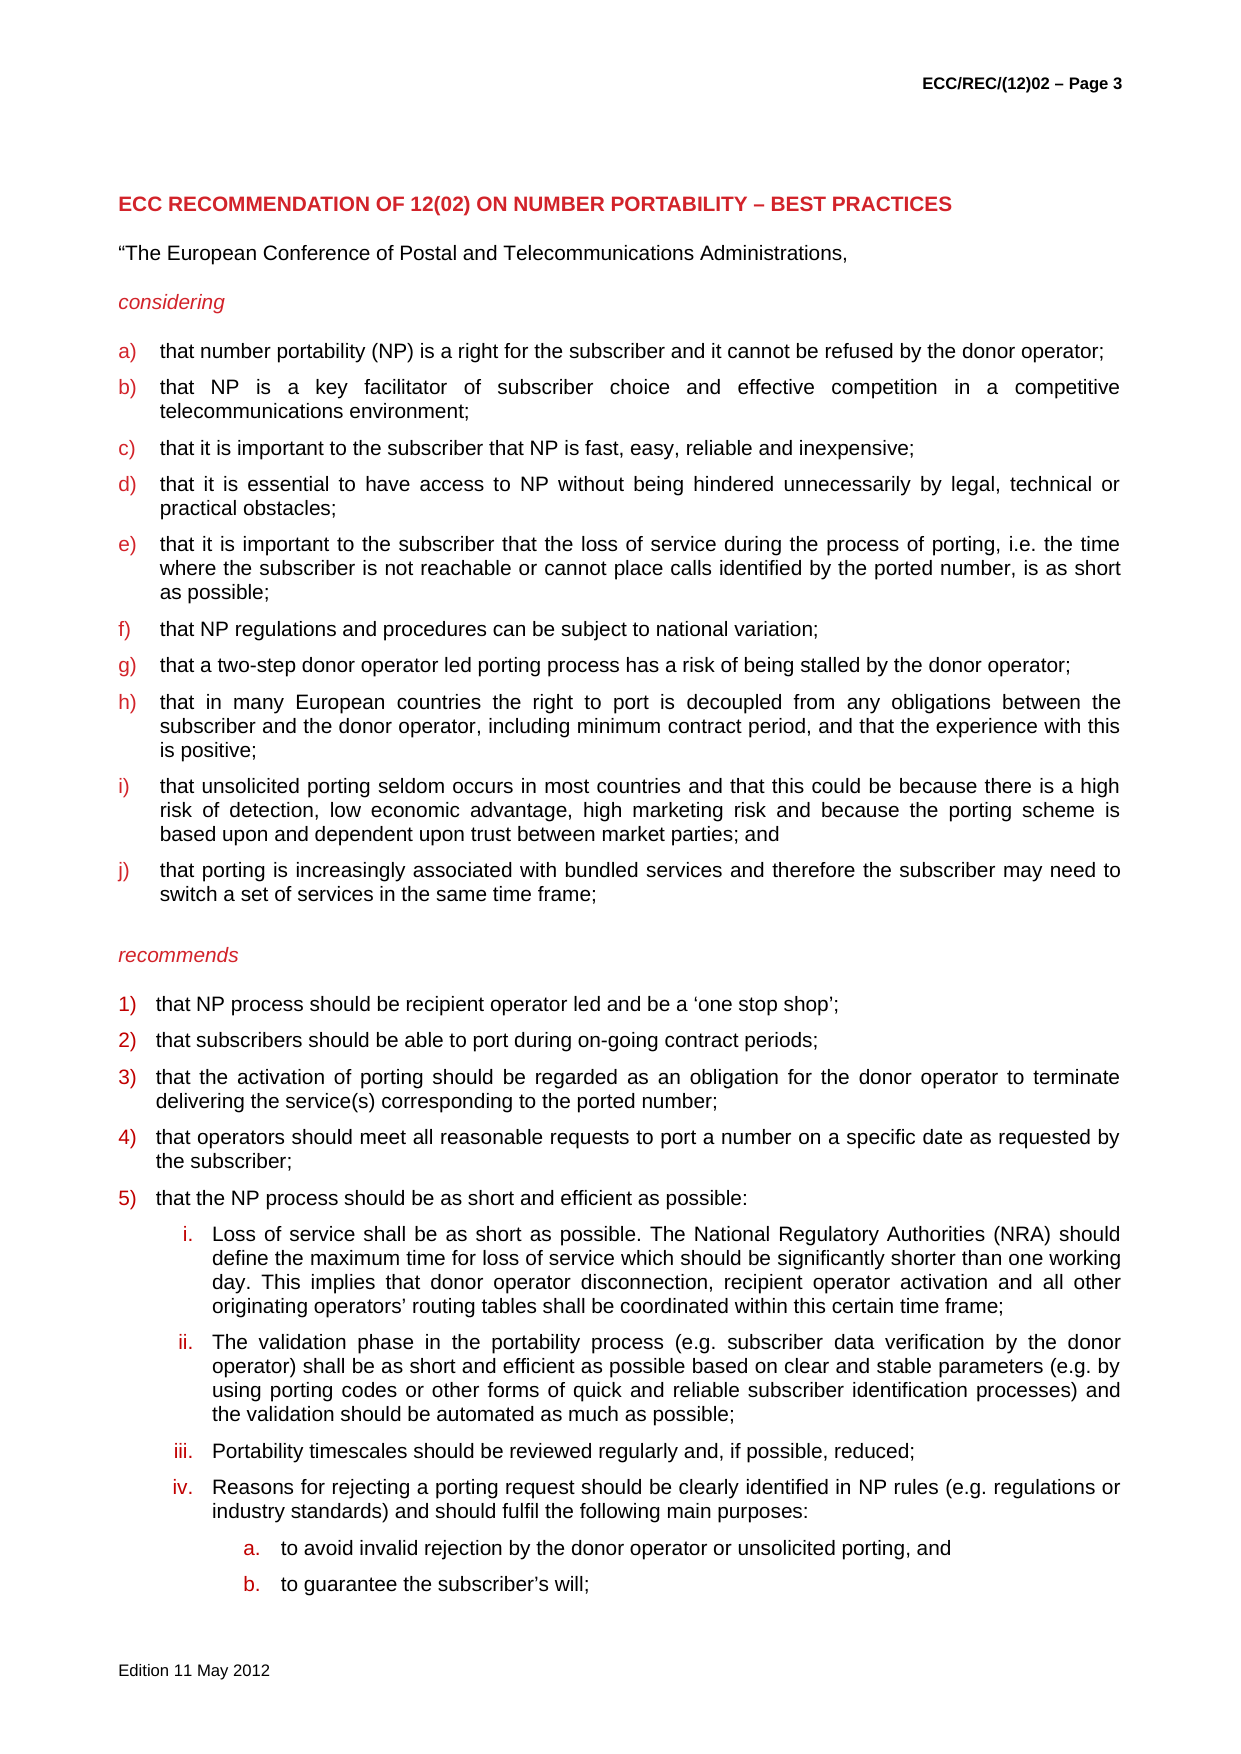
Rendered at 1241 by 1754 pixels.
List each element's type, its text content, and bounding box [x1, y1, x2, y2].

text “The European Conference of Postal and Telecommunications Administrations, [118, 241, 1122, 264]
list that a two-step donor operator led porting process has a risk of being stalled by the donor operator; [118, 653, 1122, 677]
list that unsolicited porting seldom occurs in most countries and that this could be because there is a high risk of detection, low economic advantage, high marketing risk and because the porting scheme is based upon and dependent upon trust between market parties; and [118, 774, 1122, 846]
list that it is important to the subscriber that the loss of service during the process of porting, i.e. the time where the subscriber is not reachable or cannot place calls identified by the ported number, is as short as possible; [118, 532, 1122, 604]
list that number portability (NP) is a right for the subscriber and it cannot be refused by the donor operator; [118, 338, 1122, 362]
list Reasons for rejecting a porting request should be clearly identified in NP rules (e.g. regulations or industry standards) and should fulfil the following main purposes: [193, 1475, 1122, 1523]
list that NP is a key facilitator of subscriber choice and effective competition in a competitive telecommunications environment; [118, 375, 1122, 423]
list that in many European countries the right to port is decoupled from any obligations between the subscriber and the donor operator, including minimum contract period, and that the experience with this is positive; [118, 689, 1122, 761]
list Loss of service shall be as short as possible. The National Regulatory Authorities (NRA) should define the maximum time for loss of service which should be significantly shorter than one working day. This implies that donor operator disconnection, recipient operator activation and all other originating operators’ routing tables shall be coordinated within this certain time frame; [193, 1222, 1122, 1318]
subtitle ECC recommendation of 12(02) on number portability – best practices [118, 192, 1122, 216]
list that it is essential to have access to NP without being hindered unnecessarily by legal, technical or practical obstacles; [118, 472, 1122, 520]
text considering [118, 289, 1122, 313]
list that operators should meet all reasonable requests to port a number on a specific date as requested by the subscriber; [118, 1125, 1122, 1173]
list that the activation of porting should be regarded as an obligation for the donor operator to terminate delivering the service(s) corresponding to the ported number; [118, 1064, 1122, 1112]
list that the NP process should be as short and efficient as possible: [118, 1185, 1122, 1209]
list that porting is increasingly associated with bundled services and therefore the subscriber may need to switch a set of services in the same time frame; [118, 858, 1122, 906]
list that NP regulations and procedures can be subject to national variation; [118, 617, 1122, 641]
list Portability timescales should be reviewed regularly and, if possible, reduced; [193, 1438, 1122, 1462]
list that it is important to the subscriber that NP is fast, easy, reliable and inexpensive; [118, 435, 1122, 459]
list to avoid invalid rejection by the donor operator or unsolicited porting, and [243, 1535, 1122, 1559]
list that NP process should be recipient operator led and be a ‘one stop shop’; [118, 992, 1122, 1016]
list to guarantee the subscriber’s will; [243, 1572, 1122, 1596]
text recommends [118, 943, 1122, 967]
list The validation phase in the portability process (e.g. subscriber data verification by the donor operator) shall be as short and efficient as possible based on clear and stable parameters (e.g. by using porting codes or other forms of quick and reliable subscriber identification processes) and the validation should be automated as much as possible; [193, 1330, 1122, 1426]
list that subscribers should be able to port during on-going contract periods; [118, 1028, 1122, 1052]
